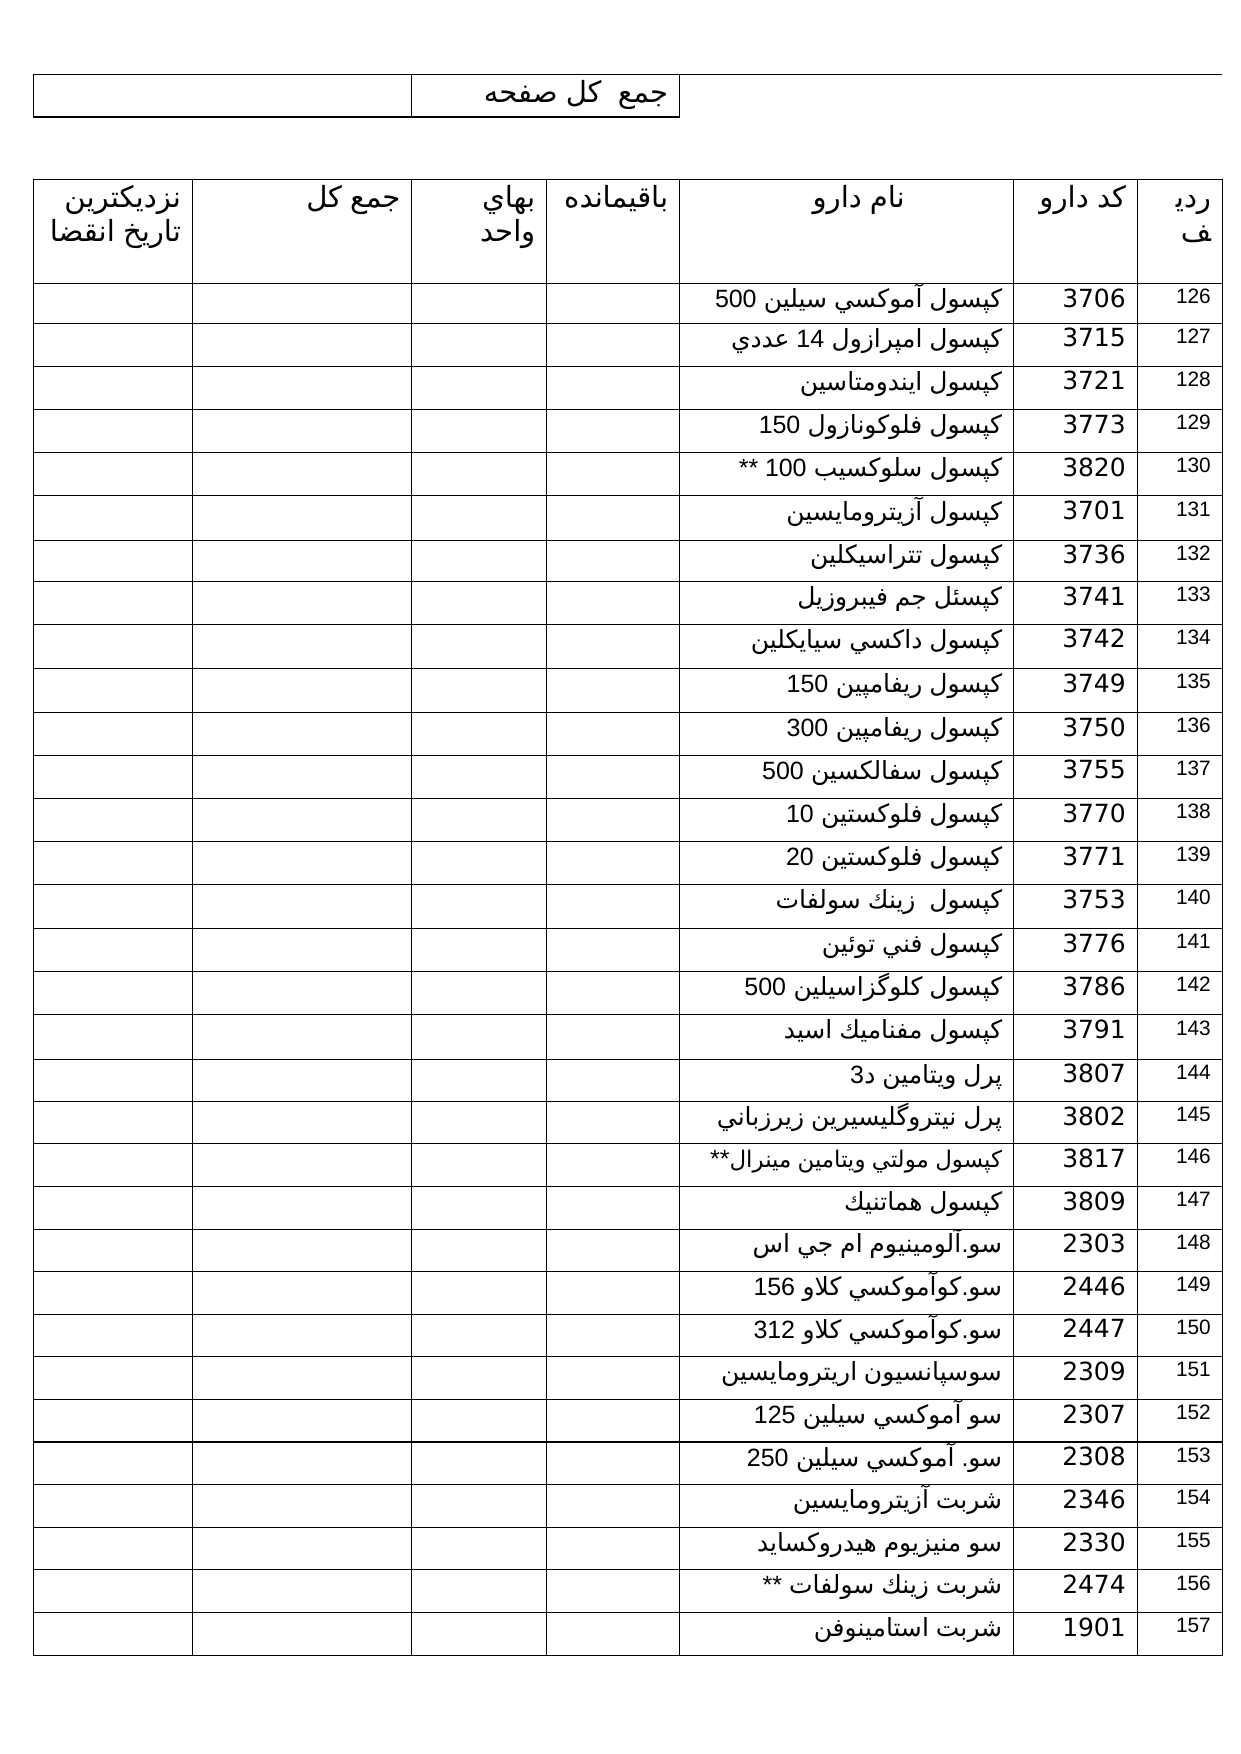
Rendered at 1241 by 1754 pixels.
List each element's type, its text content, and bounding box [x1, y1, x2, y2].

table_cell [547, 541, 679, 581]
table_cell [547, 1613, 679, 1654]
table_cell [412, 284, 546, 322]
table_cell سو.كوآموكسي كلاو 312 [680, 1315, 1013, 1356]
table_cell 156 [1138, 1570, 1222, 1612]
table_cell [193, 1613, 411, 1654]
table_cell [547, 367, 679, 409]
table_cell 136 [1138, 713, 1222, 754]
table_cell 3809 [1014, 1187, 1137, 1228]
table_cell [412, 885, 546, 928]
table_cell [34, 453, 192, 495]
table_cell [412, 625, 546, 668]
table_cell [547, 799, 679, 841]
table_cell [412, 1528, 546, 1569]
table_cell 157 [1138, 1613, 1222, 1654]
table_cell [193, 541, 411, 581]
table_cell [34, 1485, 192, 1527]
table_cell 3802 [1014, 1102, 1137, 1143]
table_cell 141 [1138, 929, 1222, 971]
table_cell [412, 842, 546, 884]
table_cell كپسول تتراسيكلين [680, 541, 1013, 581]
table_cell 142 [1138, 972, 1222, 1014]
table_cell [193, 1015, 411, 1059]
table_cell كپسول امپرازول 14 عددي [680, 324, 1013, 366]
table_cell سو آموكسي سيلين 125 [680, 1400, 1013, 1441]
table_cell 134 [1138, 625, 1222, 668]
table_cell [193, 799, 411, 841]
table_cell 144 [1138, 1060, 1222, 1101]
table_cell [547, 885, 679, 928]
table_cell [680, 75, 1222, 116]
table_cell [412, 1102, 546, 1143]
table_cell [34, 496, 192, 539]
table_cell 3750 [1014, 713, 1137, 754]
table_cell سو منيزيوم هيدروكسايد [680, 1528, 1013, 1569]
table_cell [193, 582, 411, 624]
table_cell 2330 [1014, 1528, 1137, 1569]
table_cell [193, 1102, 411, 1143]
table_cell [34, 1443, 192, 1484]
table_cell 2346 [1014, 1485, 1137, 1527]
table_cell [547, 1570, 679, 1612]
table_cell 155 [1138, 1528, 1222, 1569]
table_header كد دارو [1014, 180, 1137, 283]
table_cell [412, 410, 546, 452]
table_cell 3773 [1014, 410, 1137, 452]
table_header باقيمانده [547, 180, 679, 283]
table_cell [412, 972, 546, 1014]
table_cell 3721 [1014, 367, 1137, 409]
table_cell [193, 1485, 411, 1527]
table_cell [412, 799, 546, 841]
table_cell [412, 1400, 546, 1441]
table_cell 3715 [1014, 324, 1137, 366]
table_cell [412, 713, 546, 754]
table_cell [193, 972, 411, 1014]
table_cell كپسول فلوكستين 10 [680, 799, 1013, 841]
table_cell [547, 496, 679, 539]
table_cell [193, 713, 411, 754]
table_cell [34, 367, 192, 409]
table_cell 3749 [1014, 669, 1137, 712]
table_cell 3742 [1014, 625, 1137, 668]
table_cell 143 [1138, 1015, 1222, 1059]
table_cell كپسول زينك سولفات [680, 885, 1013, 928]
table_cell [412, 324, 546, 366]
table_cell [34, 1613, 192, 1654]
table_cell [547, 625, 679, 668]
table_cell [34, 1272, 192, 1314]
table_cell [193, 669, 411, 712]
table_cell [193, 1357, 411, 1399]
table_cell [34, 1102, 192, 1143]
table_cell [34, 1570, 192, 1612]
table_cell جمع كل صفحه [412, 75, 679, 116]
table_cell [193, 284, 411, 322]
table_cell [193, 324, 411, 366]
table_cell [34, 1357, 192, 1399]
table_cell [193, 496, 411, 539]
table_cell [34, 1315, 192, 1356]
table_cell [547, 669, 679, 712]
table_cell [34, 625, 192, 668]
table_cell 2309 [1014, 1357, 1137, 1399]
table_cell 3791 [1014, 1015, 1137, 1059]
table_cell [547, 284, 679, 322]
table_cell [547, 1060, 679, 1101]
table_cell [547, 842, 679, 884]
table_cell كپسول مولتي ويتامين مينرال** [680, 1144, 1013, 1186]
table_cell 2447 [1014, 1315, 1137, 1356]
table_cell 140 [1138, 885, 1222, 928]
table_cell [193, 625, 411, 668]
table_cell [193, 1230, 411, 1271]
table_cell كپسول فلوكونازول 150 [680, 410, 1013, 452]
table_cell كپسول آموكسي سيلين 500 [680, 284, 1013, 322]
table_cell [34, 541, 192, 581]
table_cell 2308 [1014, 1443, 1137, 1484]
table_cell 3776 [1014, 929, 1137, 971]
table_cell 154 [1138, 1485, 1222, 1527]
table_cell 2307 [1014, 1400, 1137, 1441]
table_cell [34, 1528, 192, 1569]
table_cell پرل نيتروگليسيرين زيرزباني [680, 1102, 1013, 1143]
table_cell [34, 713, 192, 754]
table_cell كپسول سفالكسين 500 [680, 756, 1013, 798]
table_cell [34, 929, 192, 971]
table_cell [547, 713, 679, 754]
table_cell 138 [1138, 799, 1222, 841]
table_cell 135 [1138, 669, 1222, 712]
table_cell 3755 [1014, 756, 1137, 798]
table_cell [412, 541, 546, 581]
table_cell [412, 1315, 546, 1356]
table_cell [193, 885, 411, 928]
table_cell كپسول آزيترومايسين [680, 496, 1013, 539]
table_cell [34, 1187, 192, 1228]
table_cell [412, 1230, 546, 1271]
table_cell [193, 410, 411, 452]
table_cell [193, 1060, 411, 1101]
table_cell [412, 367, 546, 409]
table_cell 3817 [1014, 1144, 1137, 1186]
table_cell [412, 1485, 546, 1527]
table_cell 3770 [1014, 799, 1137, 841]
table_cell [412, 496, 546, 539]
table_header نام دارو [680, 180, 1013, 283]
table_cell [193, 1570, 411, 1612]
table_cell 146 [1138, 1144, 1222, 1186]
table_cell [193, 453, 411, 495]
table_cell [193, 1272, 411, 1314]
table_cell [193, 367, 411, 409]
table_cell [547, 1187, 679, 1228]
table_cell [412, 1144, 546, 1186]
table_cell 132 [1138, 541, 1222, 581]
table_cell [547, 1230, 679, 1271]
table_cell كپسول داكسي سيايكلين [680, 625, 1013, 668]
table_cell 3820 [1014, 453, 1137, 495]
table_cell 152 [1138, 1400, 1222, 1441]
table_cell [547, 324, 679, 366]
table_cell سوسپانسيون اريترومايسين [680, 1357, 1013, 1399]
table_cell شربت آزيترومايسين [680, 1485, 1013, 1527]
table_cell 151 [1138, 1357, 1222, 1399]
table_cell [34, 410, 192, 452]
table_cell 3736 [1014, 541, 1137, 581]
table_cell 149 [1138, 1272, 1222, 1314]
table_cell [547, 1144, 679, 1186]
table_cell [412, 756, 546, 798]
table_cell [547, 1357, 679, 1399]
table_cell [193, 756, 411, 798]
table_cell پرل ويتامين د3 [680, 1060, 1013, 1101]
table_cell [412, 1357, 546, 1399]
table_cell [193, 842, 411, 884]
table_cell 2446 [1014, 1272, 1137, 1314]
table_cell 131 [1138, 496, 1222, 539]
table_cell [412, 453, 546, 495]
table_cell 3771 [1014, 842, 1137, 884]
table_header رديف [1138, 180, 1222, 283]
table_cell [34, 1230, 192, 1271]
table_cell 127 [1138, 324, 1222, 366]
table_cell [547, 410, 679, 452]
table_cell [547, 1315, 679, 1356]
table_cell 130 [1138, 453, 1222, 495]
table_cell [193, 1443, 411, 1484]
table_cell 3807 [1014, 1060, 1137, 1101]
table_cell [412, 1570, 546, 1612]
table_cell سو.كوآموكسي كلاو 156 [680, 1272, 1013, 1314]
table_cell [547, 453, 679, 495]
table_cell [412, 1443, 546, 1484]
table_cell [547, 1485, 679, 1527]
table_cell 139 [1138, 842, 1222, 884]
table_cell [34, 75, 411, 116]
table_cell [34, 1015, 192, 1059]
table_cell [547, 972, 679, 1014]
table_header بهاي واحد [412, 180, 546, 283]
table_cell [547, 1443, 679, 1484]
table_cell 145 [1138, 1102, 1222, 1143]
table_cell [193, 1315, 411, 1356]
table_cell [547, 1528, 679, 1569]
table_cell [34, 669, 192, 712]
table_header نزديكترين تاريخ انقضا [34, 180, 192, 283]
table_cell [412, 1060, 546, 1101]
table_cell [412, 1015, 546, 1059]
table_cell [547, 1272, 679, 1314]
table_cell 133 [1138, 582, 1222, 624]
table_cell كپسول فلوكستين 20 [680, 842, 1013, 884]
table_cell 129 [1138, 410, 1222, 452]
table_cell [34, 1144, 192, 1186]
table_cell 2474 [1014, 1570, 1137, 1612]
table_cell [34, 756, 192, 798]
table_cell 150 [1138, 1315, 1222, 1356]
table_cell كپسئل جم فيبروزيل [680, 582, 1013, 624]
table_cell [547, 756, 679, 798]
table_cell [547, 1102, 679, 1143]
table_cell 128 [1138, 367, 1222, 409]
table_cell سو.آلومينيوم ام جي اس [680, 1230, 1013, 1271]
table_cell 137 [1138, 756, 1222, 798]
table_cell 2303 [1014, 1230, 1137, 1271]
table_cell 3786 [1014, 972, 1137, 1014]
table_cell [193, 1187, 411, 1228]
table_cell [412, 1272, 546, 1314]
table_cell كپسول ريفامپين 300 [680, 713, 1013, 754]
table_cell 126 [1138, 284, 1222, 322]
table_cell كپسول هماتنيك [680, 1187, 1013, 1228]
table_cell [547, 582, 679, 624]
table_cell [34, 972, 192, 1014]
table_cell [412, 929, 546, 971]
table_cell [412, 1187, 546, 1228]
table_cell شربت استامينوفن [680, 1613, 1013, 1654]
table_cell [412, 669, 546, 712]
table_cell [412, 582, 546, 624]
table_cell [34, 1060, 192, 1101]
table_cell [547, 929, 679, 971]
table_cell [193, 1144, 411, 1186]
table_cell كپسول كلوگزاسيلين 500 [680, 972, 1013, 1014]
table_cell [412, 1613, 546, 1654]
table_cell كپسول مفناميك اسيد [680, 1015, 1013, 1059]
table_cell 1901 [1014, 1613, 1137, 1654]
table_cell 153 [1138, 1443, 1222, 1484]
table_cell [34, 582, 192, 624]
table_cell 147 [1138, 1187, 1222, 1228]
table_cell 3706 [1014, 284, 1137, 322]
table_cell [34, 799, 192, 841]
table_cell كپسول فني توئين [680, 929, 1013, 971]
table_cell 3741 [1014, 582, 1137, 624]
table_cell [34, 842, 192, 884]
table_cell [34, 885, 192, 928]
table_cell كپسول ايندومتاسين [680, 367, 1013, 409]
table_header جمع كل [193, 180, 411, 283]
table_cell 148 [1138, 1230, 1222, 1271]
table_cell كپسول سلوكسيب 100 ** [680, 453, 1013, 495]
table_cell [547, 1400, 679, 1441]
table_cell [547, 1015, 679, 1059]
table_cell [34, 284, 192, 322]
table_cell [34, 324, 192, 366]
table_cell [193, 929, 411, 971]
table_cell [193, 1400, 411, 1441]
table_cell شربت زينك سولفات ** [680, 1570, 1013, 1612]
table_cell 3701 [1014, 496, 1137, 539]
table_cell [34, 1400, 192, 1441]
table_cell [193, 1528, 411, 1569]
table_cell كپسول ريفامپين 150 [680, 669, 1013, 712]
table_cell سو. آموكسي سيلين 250 [680, 1443, 1013, 1484]
table_cell 3753 [1014, 885, 1137, 928]
